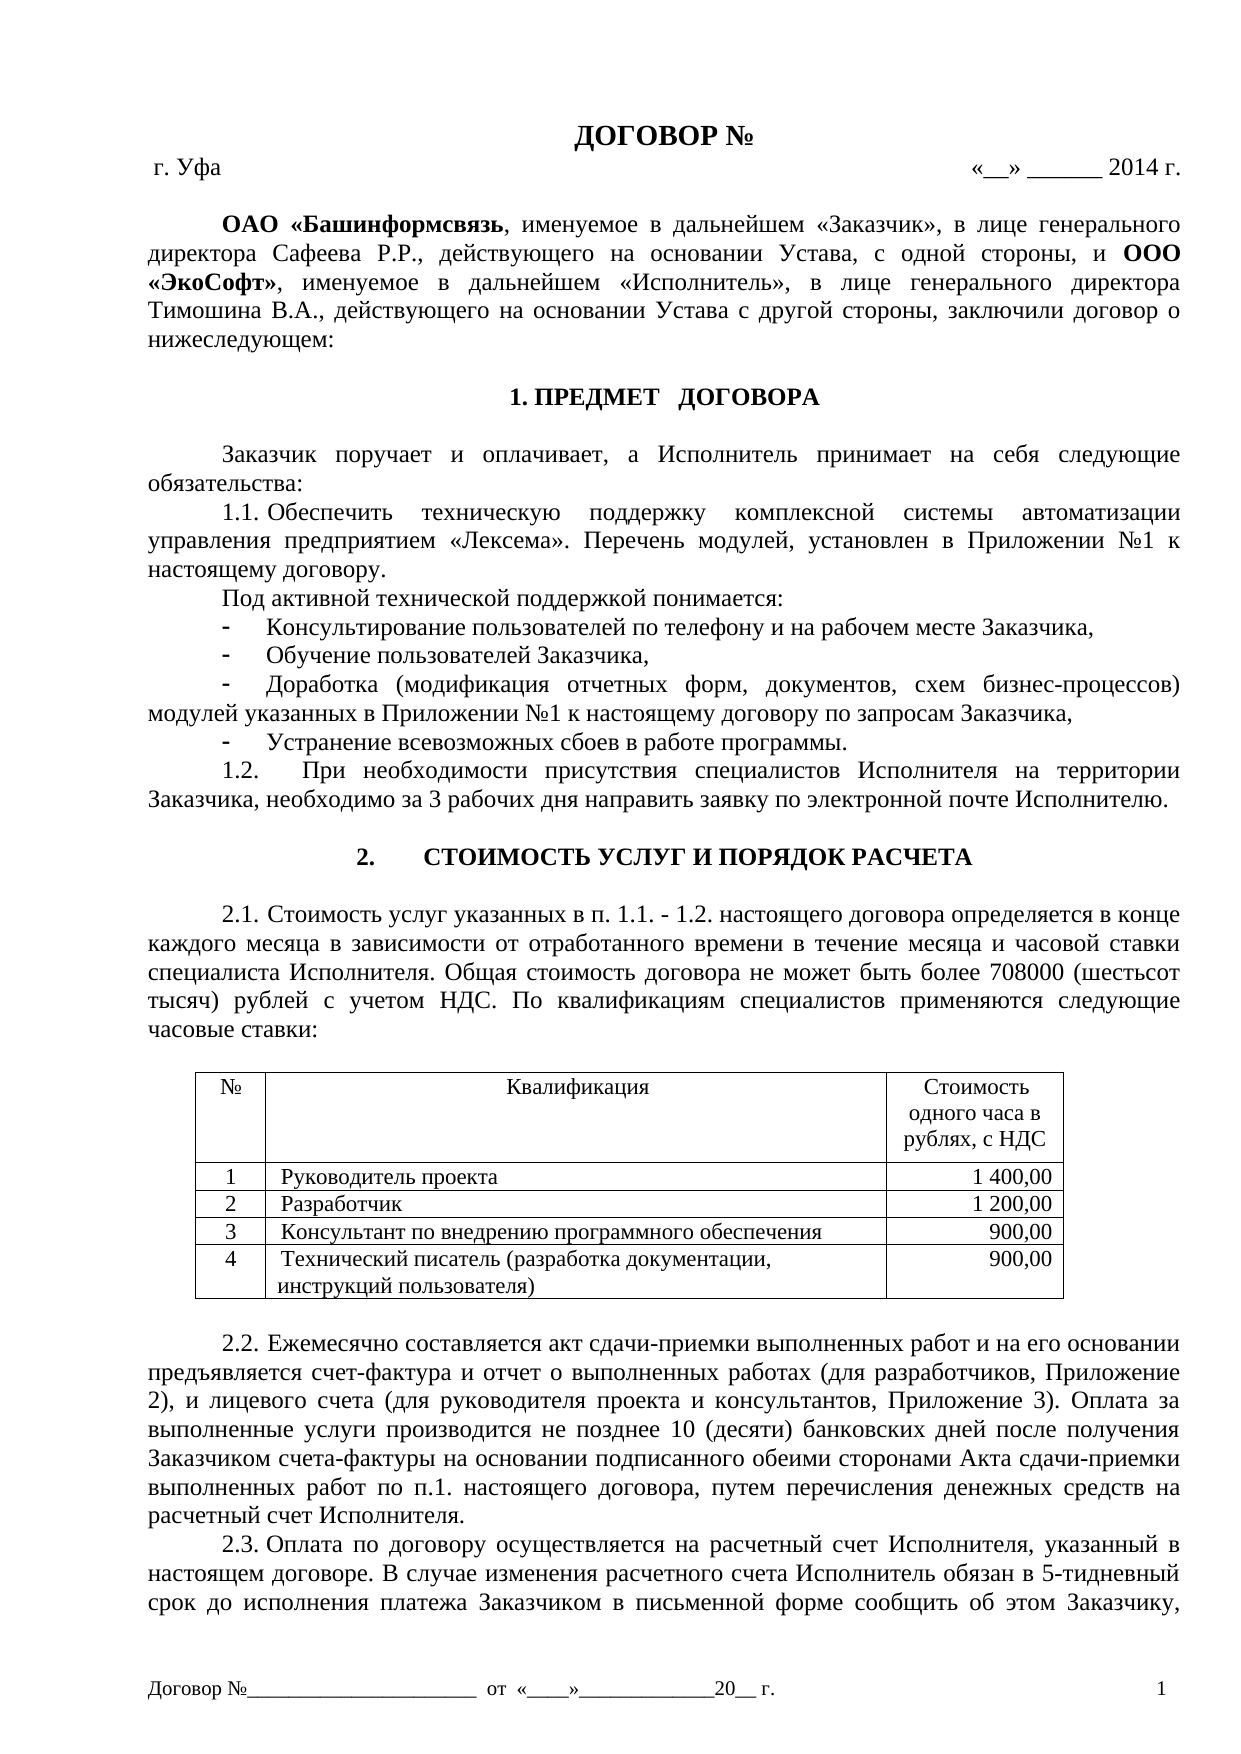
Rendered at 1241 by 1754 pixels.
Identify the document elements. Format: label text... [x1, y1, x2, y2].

table_cell Технический писатель (разработка документации, инструкций пользователя) [266, 1245, 886, 1298]
table_cell Консультант по внедрению программного обеспечения [266, 1218, 886, 1244]
text 1. ПРЕДМЕТ ДОГОВОРА [148, 382, 1181, 410]
list Ежемесячно составляется акт сдачи-приемки выполненных работ и на его основании предъявляется счет-фактура и отчет о выполненных работах (для разработчиков, Приложение 2), и лицевого счета (для руководителя проекта и консультантов, Приложение 3). Оплата за выполненные услуги производится не позднее 10 (десяти) банковских дней после получения Заказчиком счета-фактуры на основании подписанного обеими сторонами Акта сдачи-приемки выполненных работ по п.1. настоящего договора, путем перечисления денежных средств на расчетный счет Исполнителя. [148, 1328, 1181, 1529]
text ОАО «Башинформсвязь, именуемое в дальнейшем «Заказчик», в лице генерального директора Сафеева Р.Р., действующего на основании Устава, с одной стороны, и ООО «ЭкоСофт», именуемое в дальнейшем «Исполнитель», в лице генерального директора Тимошина В.А., действующего на основании Устава с другой стороны, заключили договор о нижеследующем: [148, 209, 1181, 353]
list Консультирование пользователей по телефону и на рабочем месте Заказчика, [148, 612, 1181, 640]
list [148, 1529, 1181, 1615]
text г. Уфа «__» ______ 2014 г. [148, 152, 1181, 180]
list СТОИМОСТЬ УСЛУГ И ПОРЯДОК РАСЧЕТА [148, 842, 1181, 870]
table_cell 1 200,00 [887, 1191, 1063, 1217]
table_cell 1 400,00 [887, 1163, 1063, 1189]
list Стоимость услуг указанных в п. 1.1. - 1.2. настоящего договора определяется в конце каждого месяца в зависимости от отработанного времени в течение месяца и часовой ставки специалиста Исполнителя. Общая стоимость договора не может быть более 708000 (шестьсот тысяч) рублей c учетом НДС. По квалификациям специалистов применяются следующие часовые ставки: [148, 899, 1181, 1043]
list Устранение всевозможных сбоев в работе программы. [148, 727, 1181, 755]
table_cell Руководитель проекта [266, 1163, 886, 1189]
table_cell 2 [196, 1191, 265, 1217]
table_cell 1 [196, 1163, 265, 1189]
table_header Стоимость одного часа в рублях, с НДС [887, 1073, 1063, 1162]
table_cell 4 [196, 1245, 265, 1298]
table_cell 900,00 [887, 1218, 1063, 1244]
table_cell Разработчик [266, 1191, 886, 1217]
table_cell 3 [196, 1218, 265, 1244]
text Под активной технической поддержкой понимается: [148, 583, 1181, 612]
text Заказчик поручает и оплачивает, а Исполнитель принимает на себя следующие обязательства: [148, 439, 1181, 497]
table_header № [196, 1073, 265, 1162]
table_cell 900,00 [887, 1245, 1063, 1298]
table_header Квалификация [266, 1073, 886, 1162]
list Обеспечить техническую поддержку комплексной системы автоматизации управления предприятием «Лексема». Перечень модулей, установлен в Приложении №1 к настоящему договору. [148, 497, 1181, 583]
text ДОГОВОР № [148, 118, 1181, 152]
list Обучение пользователей Заказчика, [148, 640, 1181, 669]
list Доработка (модификация отчетных форм, документов, схем бизнес-процессов) модулей указанных в Приложении №1 к настоящему договору по запросам Заказчика, [148, 669, 1181, 727]
list При необходимости присутствия специалистов Исполнителя на территории Заказчика, необходимо за 3 рабочих дня направить заявку по электронной почте Исполнителю. [148, 755, 1181, 813]
